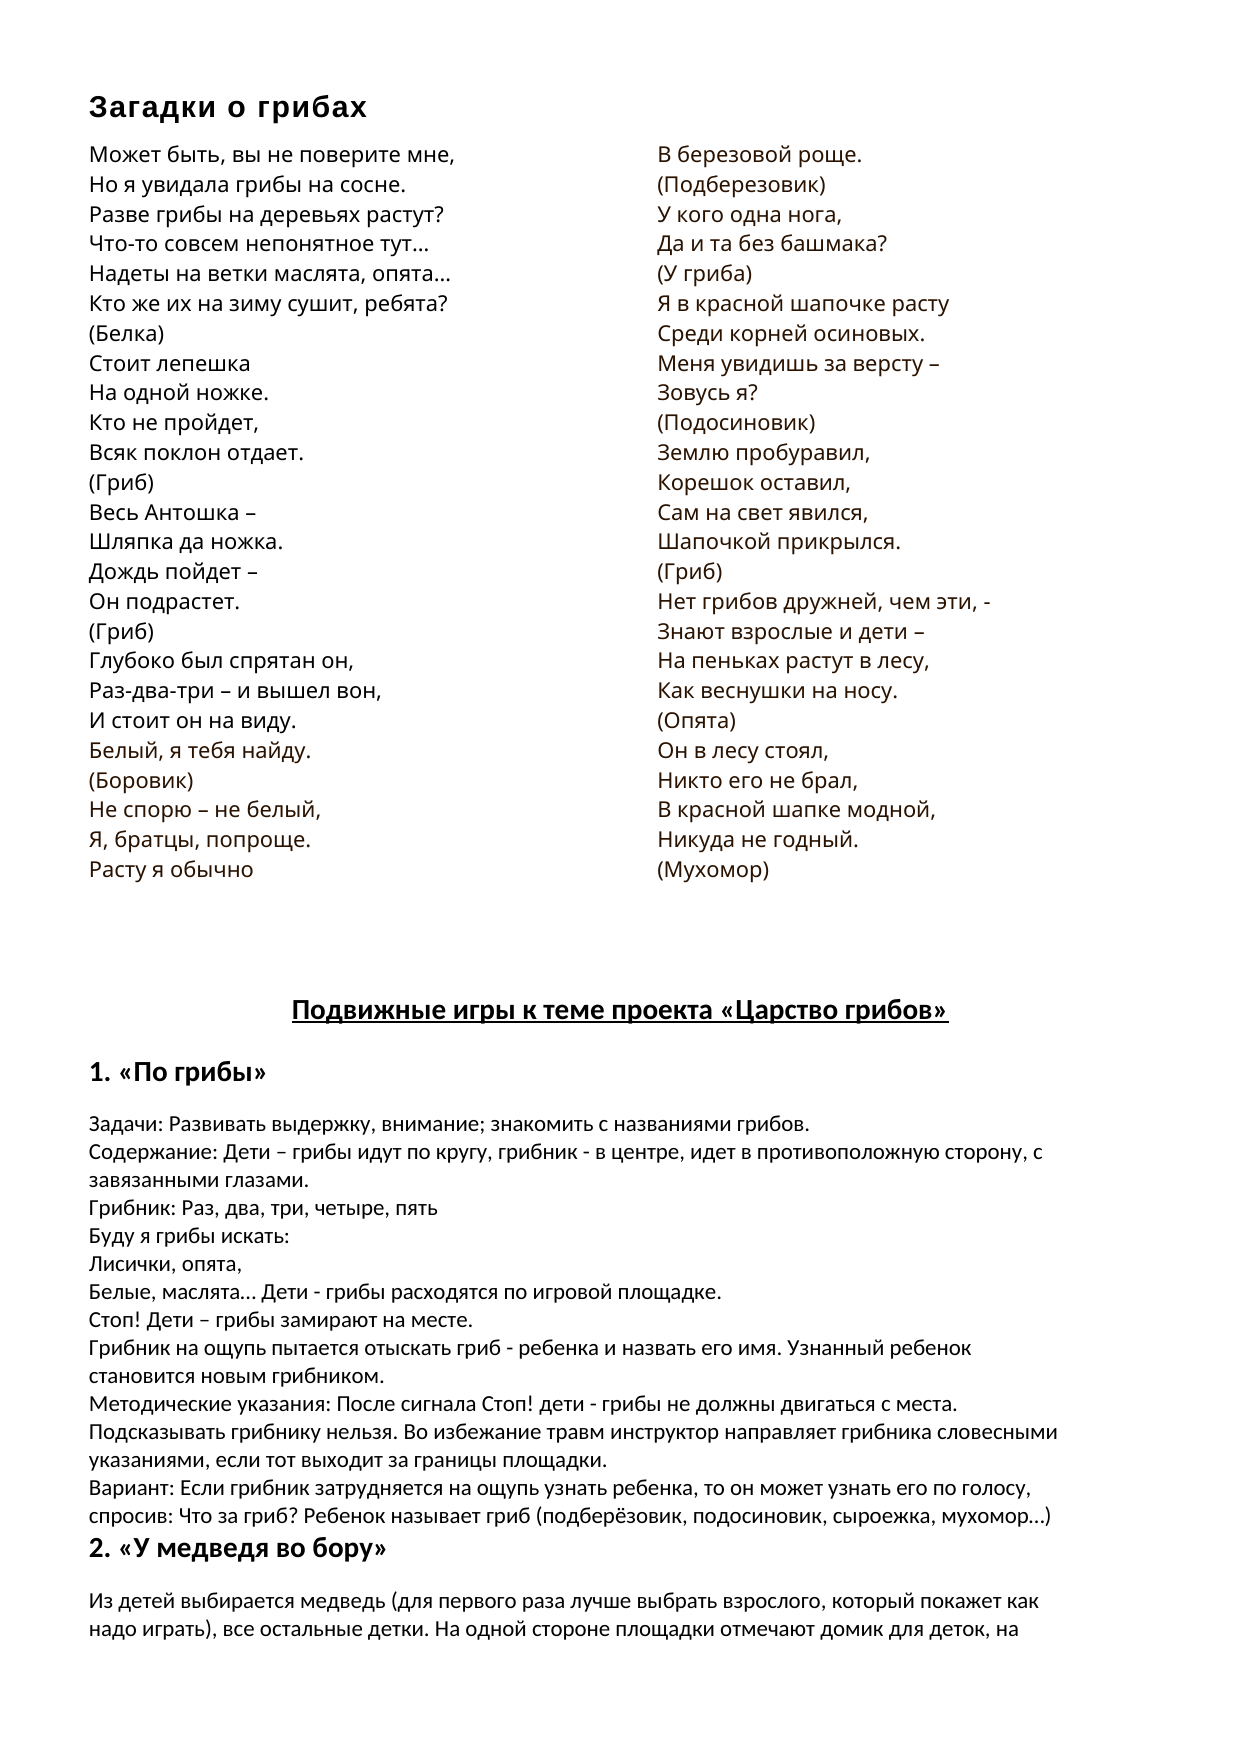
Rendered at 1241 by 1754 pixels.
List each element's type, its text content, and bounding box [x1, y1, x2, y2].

text Буду я грибы искать: [89, 1221, 1152, 1249]
text указаниями, если тот выходит за границы площадки. [89, 1446, 1152, 1473]
text Он в лесу стоял, Никто его не брал, В красной шапке модной, Никуда не годный. (Мухомор) [657, 735, 1152, 884]
text Содержание: Дети – грибы идут по кругу, грибник - в центре, идет в противоположную сторону, с [89, 1137, 1152, 1165]
text Задачи: Развивать выдержку, внимание; знакомить с названиями грибов. [89, 1109, 1152, 1137]
text Грибник: Раз, два, три, четыре, пять [89, 1193, 1152, 1221]
text Глубоко был спрятан он, Раз-два-три – и вышел вон, И стоит он на виду. Белый, я тебя найду. (Боровик) [89, 646, 583, 794]
text становится новым грибником. [89, 1361, 1152, 1389]
text Не спорю – не белый, Я, братцы, попроще. Расту я обычно В березовой роще. (Подберезовик) [657, 139, 1152, 199]
text Грибник на ощупь пытается отыскать гриб - ребенка и назвать его имя. Узнанный ребенок [89, 1333, 1152, 1361]
text У кого одна нога, Да и та без башмака? (У гриба) [657, 199, 1152, 288]
text Стоп! Дети – грибы замирают на месте. [89, 1305, 1152, 1333]
text надо играть), все остальные детки. На одной стороне площадки отмечают домик для деток, на [89, 1614, 1152, 1642]
text Вариант: Если грибник затрудняется на ощупь узнать ребенка, то он может узнать его по голосу, [89, 1473, 1152, 1502]
text завязанными глазами. [89, 1165, 1152, 1193]
text 1. «По грибы» [89, 1053, 1152, 1088]
text Не спорю – не белый, Я, братцы, попроще. Расту я обычно В березовой роще. (Подберезовик) [89, 794, 583, 884]
text Нет грибов дружней, чем эти, - Знают взрослые и дети – На пеньках растут в лесу, Как веснушки на носу. (Опята) [657, 586, 1152, 735]
text Лисички, опята, [89, 1249, 1152, 1277]
text Я в красной шапочке расту Среди корней осиновых. Меня увидишь за версту – Зовусь я? (Подосиновик) [657, 288, 1152, 437]
text Стоит лепешка На одной ножке. Кто не пройдет, Всяк поклон отдает. (Гриб) [89, 348, 583, 497]
text Весь Антошка – Шляпка да ножка. Дождь пойдет – Он подрастет. (Гриб) [89, 497, 583, 646]
text спросив: Что за гриб? Ребенок называет гриб (подберёзовик, подосиновик, сыроежка, мухомор…) [89, 1502, 1152, 1529]
text 2. «У медведя во бору» [89, 1529, 1152, 1565]
text Из детей выбирается медведь (для первого раза лучше выбрать взрослого, который покажет как [89, 1586, 1152, 1614]
text Подвижные игры к теме проекта «Царство грибов» [89, 991, 1152, 1027]
text Методические указания: После сигнала Стоп! дети - грибы не должны двигаться с места. [89, 1389, 1152, 1417]
text Белые, маслята… Дети - грибы расходятся по игровой площадке. [89, 1277, 1152, 1305]
text Может быть, вы не поверите мне, Но я увидала грибы на сосне. Разве грибы на деревьях растут? Что-то совсем непонятное тут… Надеты на ветки маслята, опята… Кто же их на зиму сушит, ребята? (Белка) [89, 139, 583, 348]
text Землю пробуравил, Корешок оставил, Сам на свет явился, Шапочкой прикрылся. (Гриб) [657, 437, 1152, 586]
text Загадки о грибах [89, 89, 1152, 123]
text Подсказывать грибнику нельзя. Во избежание травм инструктор направляет грибника словесными [89, 1417, 1152, 1446]
